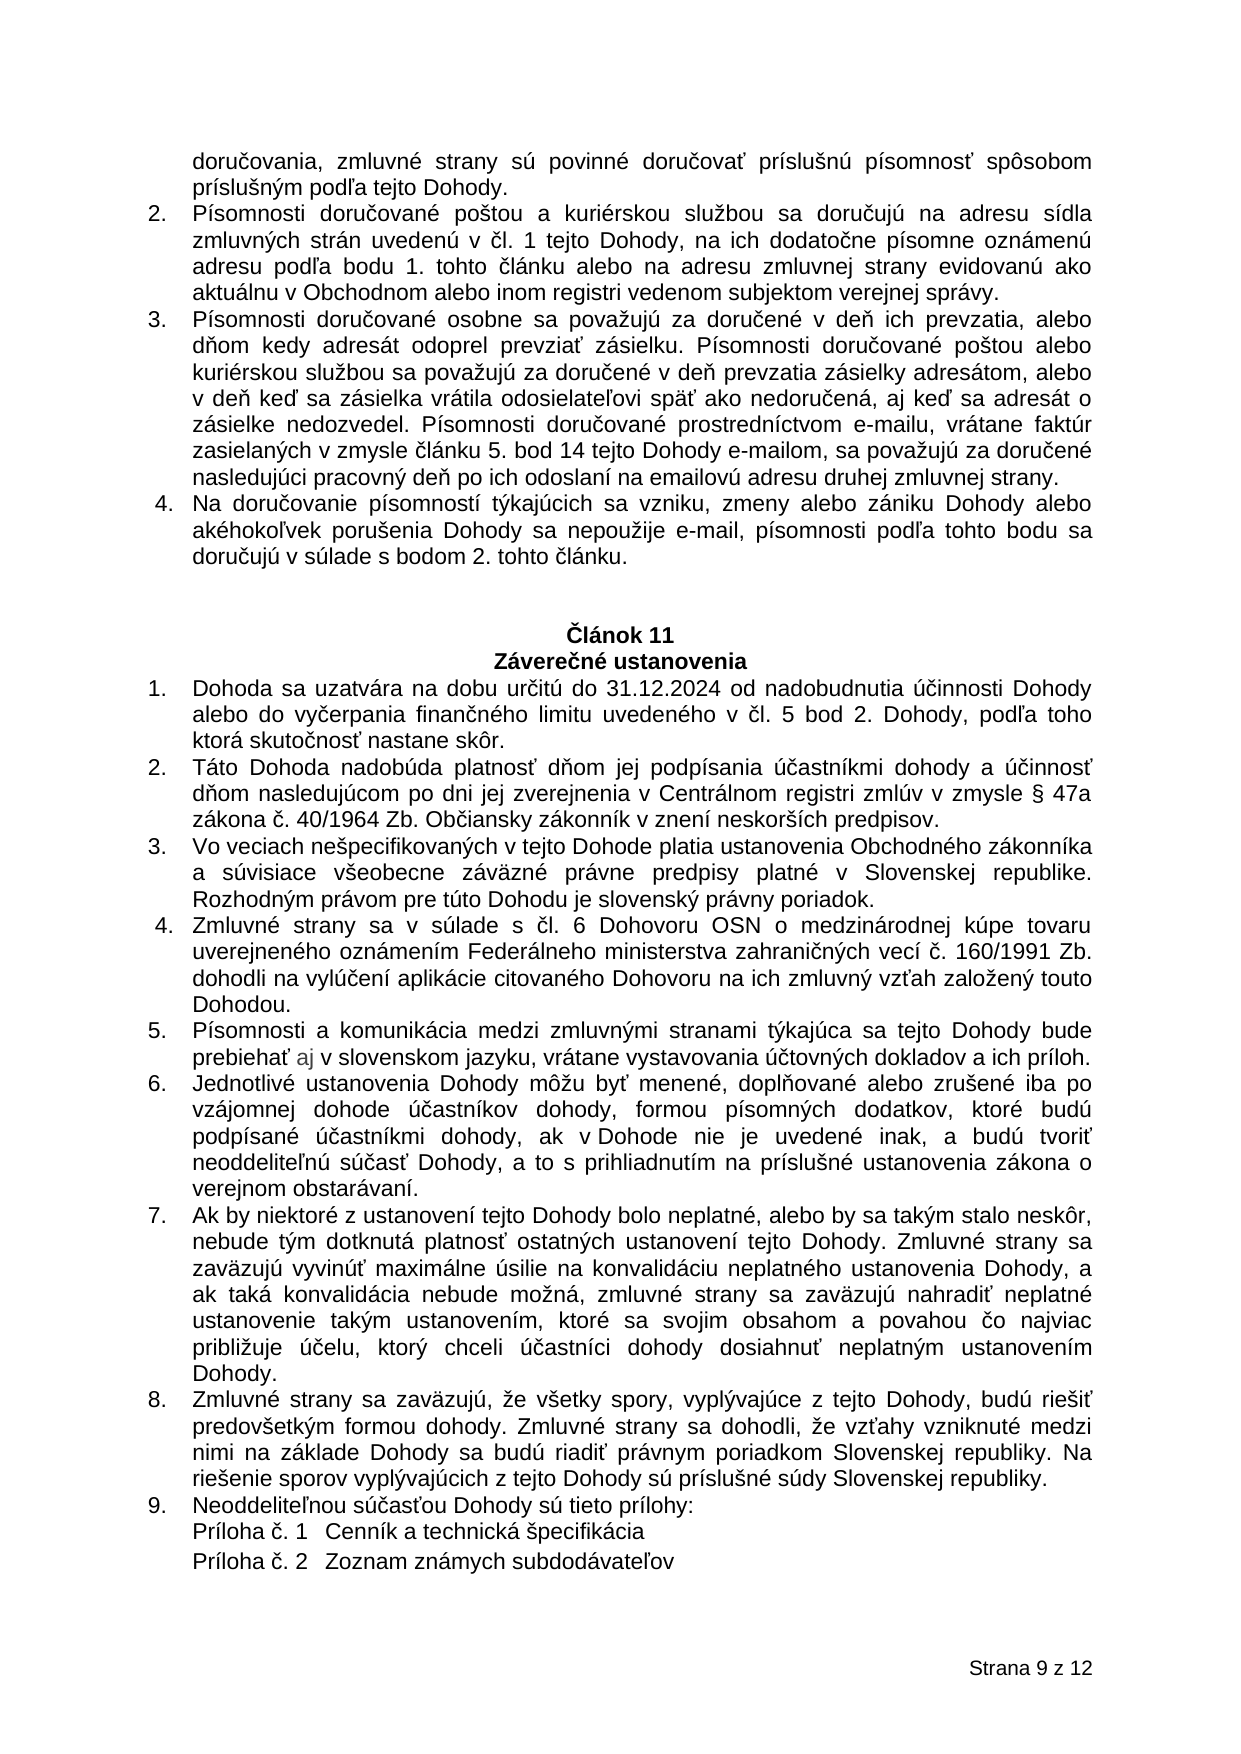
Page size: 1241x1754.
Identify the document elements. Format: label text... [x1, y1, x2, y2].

list Dohoda sa uzatvára na dobu určitú do 31.12.2024 od nadobudnutia účinnosti Dohody alebo do vyčerpania finančného limitu uvedeného v čl. 5 bod 2. Dohody, podľa toho ktorá skutočnosť nastane skôr. [148, 675, 1093, 754]
list Zmluvné strany sa v súlade s čl. 6 Dohovoru OSN o medzinárodnej kúpe tovaru uverejneného oznámením Federálneho ministerstva zahraničných vecí č. 160/1991 Zb. dohodli na vylúčení aplikácie citovaného Dohovoru na ich zmluvný vzťah založený touto Dohodou. [154, 912, 1093, 1017]
list Jednotlivé ustanovenia Dohody môžu byť menené, doplňované alebo zrušené iba po vzájomnej dohode účastníkov dohody, formou písomných dodatkov, ktoré budú podpísané účastníkmi dohody, ak v Dohode nie je uvedené inak, a budú tvoriť neoddeliteľnú súčasť Dohody, a to s prihliadnutím na príslušné ustanovenia zákona o verejnom obstarávaní. [148, 1070, 1093, 1202]
list Písomnosti a komunikácia medzi zmluvnými stranami týkajúca sa tejto Dohody bude prebiehať aj v slovenskom jazyku, vrátane vystavovania účtovných dokladov a ich príloh. [148, 1017, 1093, 1070]
list Písomnosti doručované osobne sa považujú za doručené v deň ich prevzatia, alebo dňom kedy adresát odoprel prevziať zásielku. Písomnosti doručované poštou alebo kuriérskou službou sa považujú za doručené v deň prevzatia zásielky adresátom, alebo v deň keď sa zásielka vrátila odosielateľovi späť ako nedoručená, aj keď sa adresát o zásielke nedozvedel. Písomnosti doručované prostredníctvom e-mailu, vrátane faktúr zasielaných v zmysle článku 5. bod 14 tejto Dohody e-mailom, sa považujú za doručené nasledujúci pracovný deň po ich odoslaní na emailovú adresu druhej zmluvnej strany. [148, 306, 1093, 490]
list Ak by niektoré z ustanovení tejto Dohody bolo neplatné, alebo by sa takým stalo neskôr, nebude tým dotknutá platnosť ostatných ustanovení tejto Dohody. Zmluvné strany sa zaväzujú vyvinúť maximálne úsilie na konvalidáciu neplatného ustanovenia Dohody, a ak taká konvalidácia nebude možná, zmluvné strany sa zaväzujú nahradiť neplatné ustanovenie takým ustanovením, ktoré sa svojim obsahom a povahou čo najviac približuje účelu, ktorý chceli účastníci dohody dosiahnuť neplatným ustanovením Dohody. [148, 1202, 1093, 1386]
list Neoddeliteľnou súčasťou Dohody sú tieto prílohy: [148, 1492, 1093, 1518]
text Príloha č. 1 Cenník a technická špecifikácia [192, 1518, 1093, 1544]
list Táto Dohoda nadobúda platnosť dňom jej podpísania účastníkmi dohody a účinnosť dňom nasledujúcom po dni jej zverejnenia v Centrálnom registri zmlúv v zmysle § 47a zákona č. 40/1964 Zb. Občiansky zákonník v znení neskorších predpisov. [148, 754, 1093, 833]
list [148, 148, 1093, 200]
list Na doručovanie písomností týkajúcich sa vzniku, zmeny alebo zániku Dohody alebo akéhokoľvek porušenia Dohody sa nepoužije e-mail, písomnosti podľa tohto bodu sa doručujú v súlade s bodom 2. tohto článku. [154, 490, 1093, 569]
text Záverečné ustanovenia [148, 648, 1093, 675]
list Písomnosti doručované poštou a kuriérskou službou sa doručujú na adresu sídla zmluvných strán uvedenú v čl. 1 tejto Dohody, na ich dodatočne písomne oznámenú adresu podľa bodu 1. tohto článku alebo na adresu zmluvnej strany evidovanú ako aktuálnu v Obchodnom alebo inom registri vedenom subjektom verejnej správy. [148, 200, 1093, 306]
list Zmluvné strany sa zaväzujú, že všetky spory, vyplývajúce z tejto Dohody, budú riešiť predovšetkým formou dohody. Zmluvné strany sa dohodli, že vzťahy vzniknuté medzi nimi na základe Dohody sa budú riadiť právnym poriadkom Slovenskej republiky. Na riešenie sporov vyplývajúcich z tejto Dohody sú príslušné súdy Slovenskej republiky. [148, 1386, 1093, 1492]
text Príloha č. 2 Zoznam známych subdodávateľov [148, 1548, 1093, 1574]
list Vo veciach nešpecifikovaných v tejto Dohode platia ustanovenia Obchodného zákonníka a súvisiace všeobecne záväzné právne predpisy platné v Slovenskej republike. Rozhodným právom pre túto Dohodu je slovenský právny poriadok. [148, 833, 1093, 912]
text Článok 11 [148, 622, 1093, 648]
